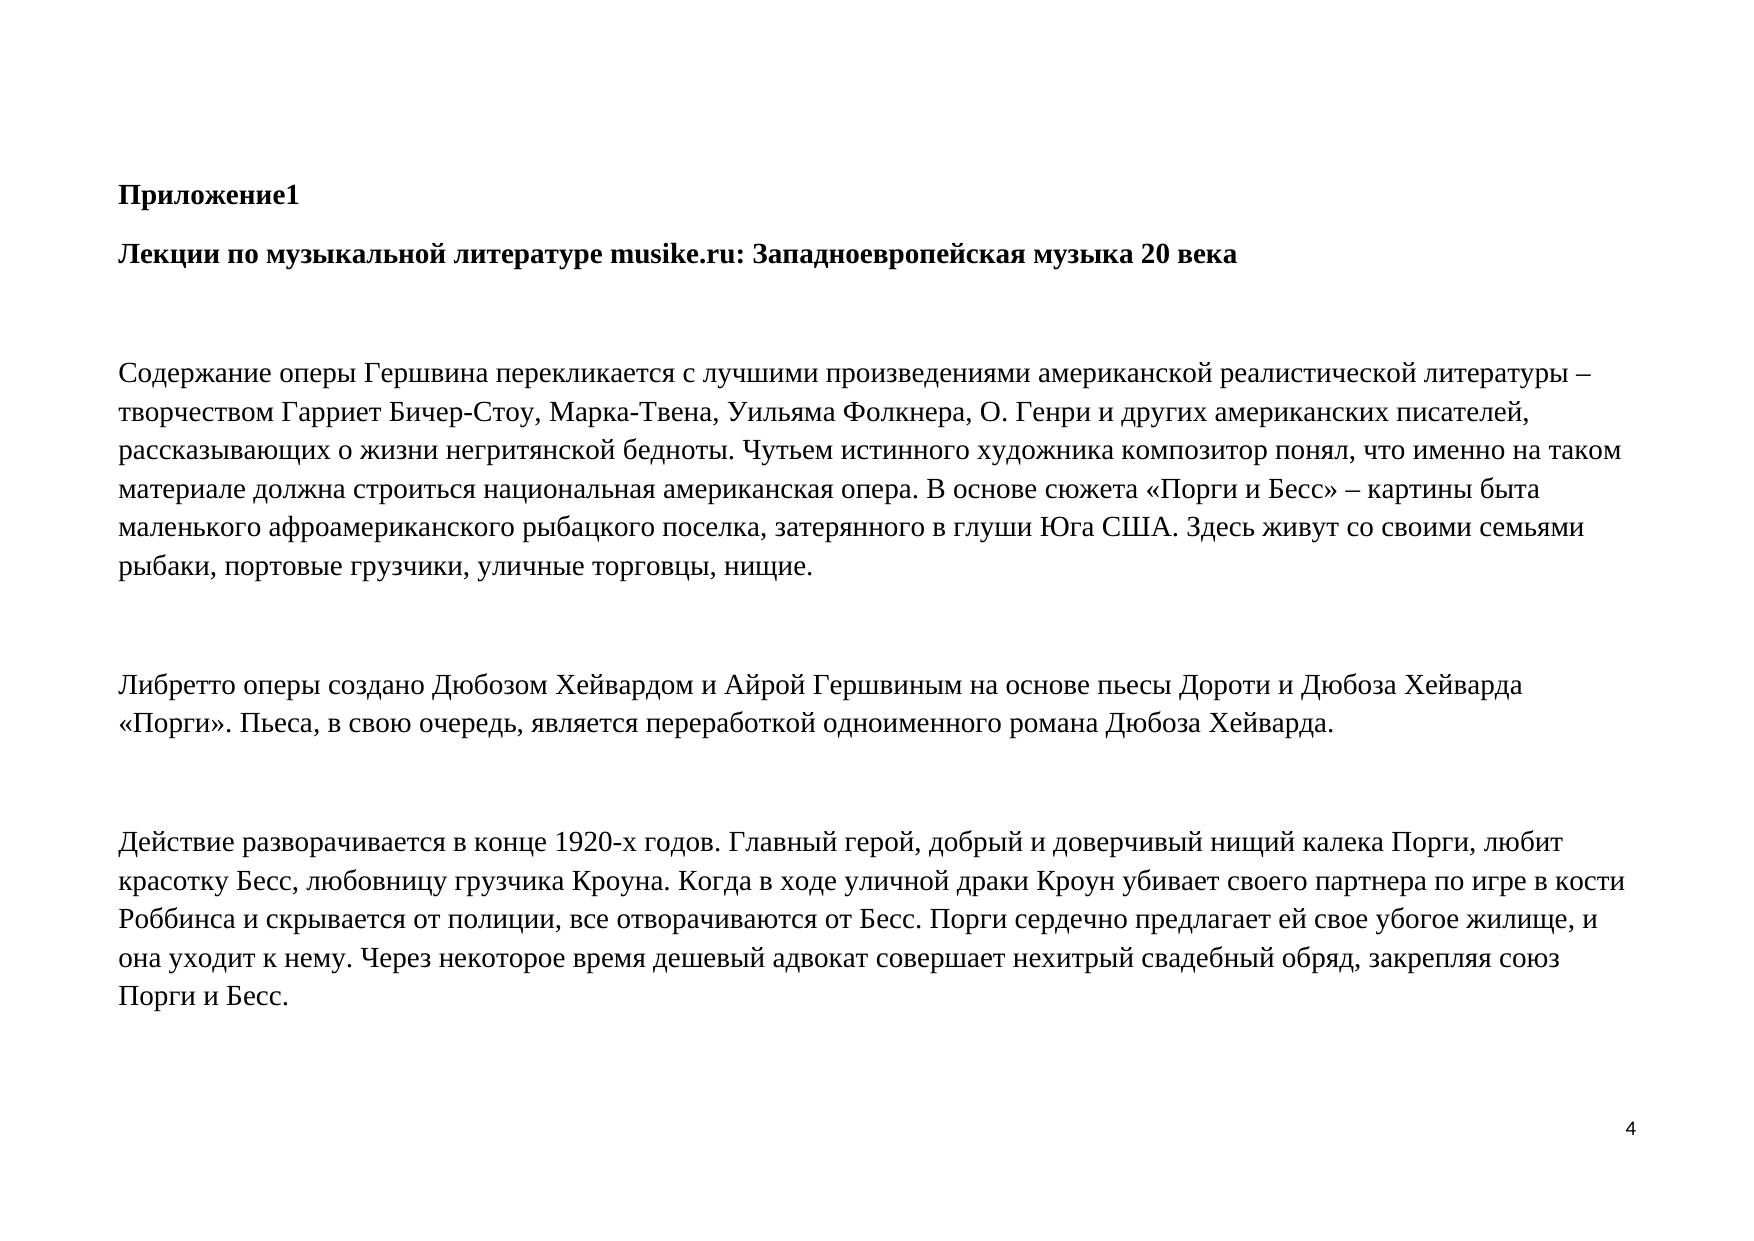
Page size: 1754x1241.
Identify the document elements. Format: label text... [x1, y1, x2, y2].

text Содержание оперы Гершвина перекликается с лучшими произведениями американской реалистической литературы – творчеством Гарриет Бичер-Стоу, Марка-Твена, Уильяма Фолкнера, О. Генри и других американских писателей, рассказывающих о жизни негритянской бедноты. Чутьем истинного художника композитор понял, что именно на таком материале должна строиться национальная американская опера. В основе сюжета «Порги и Бесс» – картины быта маленького афроамериканского рыбацкого поселка, затерянного в глуши Юга США. Здесь живут со своими семьями рыбаки, портовые грузчики, уличные торговцы, нищие. [118, 355, 1636, 582]
text Либретто оперы создано Дюбозом Хейвардом и Айрой Гершвиным на основе пьесы Дороти и Дюбоза Хейварда «Порги». Пьеса, в свою очередь, является переработкой одноименного романа Дюбоза Хейварда. [118, 667, 1636, 739]
text Лекции по музыкальной литературе musike.ru: Западноевропейская музыка 20 века [118, 237, 1636, 270]
text Действие разворачивается в конце 1920-х годов. Главный герой, добрый и доверчивый нищий калека Порги, любит красотку Бесс, любовницу грузчика Кроуна. Когда в ходе уличной драки Кроун убивает своего партнера по игре в кости Роббинса и скрывается от полиции, все отворачиваются от Бесс. Порги сердечно предлагает ей свое убогое жилище, и она уходит к нему. Через некоторое время дешевый адвокат совершает нехитрый свадебный обряд, закрепляя союз Порги и Бесс. [118, 824, 1636, 1012]
text Приложение1 [118, 177, 1636, 211]
